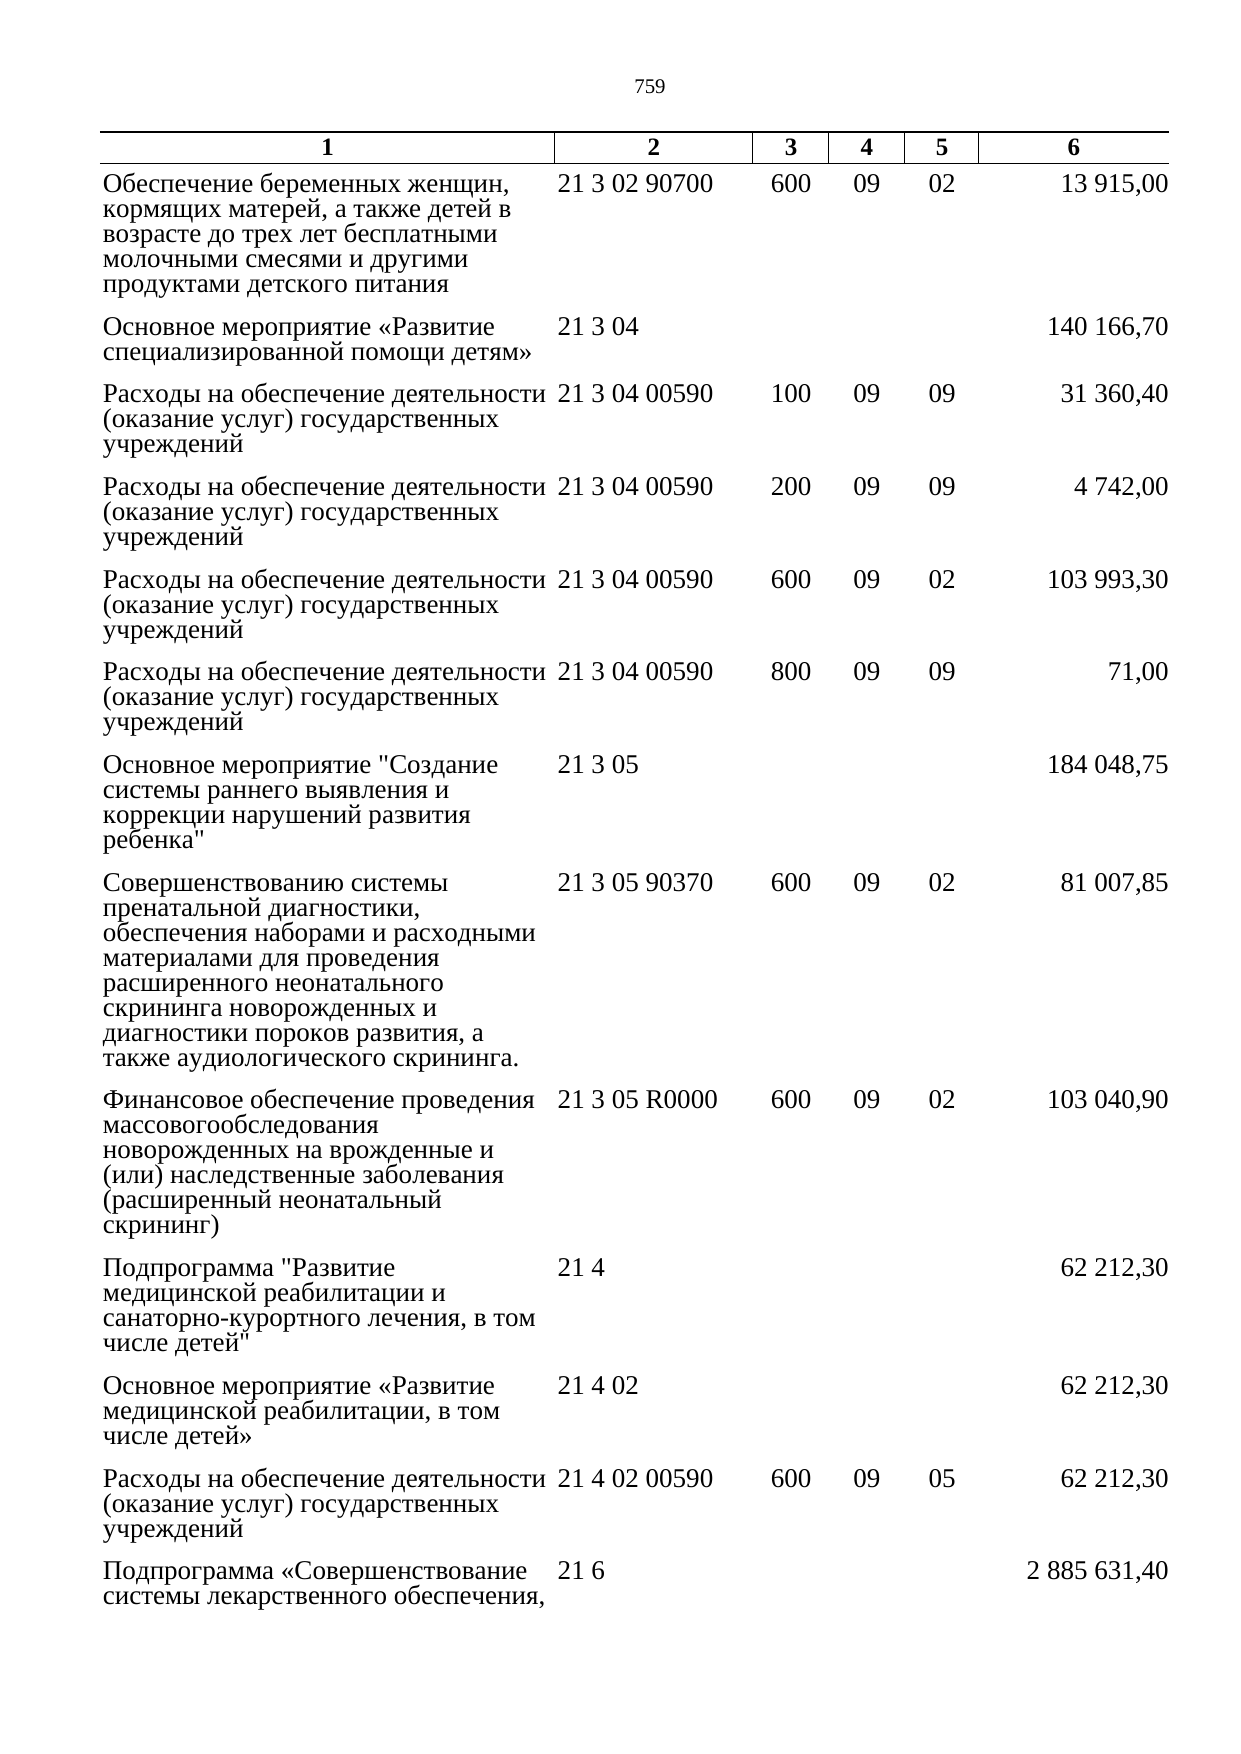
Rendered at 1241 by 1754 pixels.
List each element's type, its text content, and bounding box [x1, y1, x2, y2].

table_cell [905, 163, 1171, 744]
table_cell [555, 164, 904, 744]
table_header 2 [555, 133, 752, 163]
table_header 1 [100, 133, 554, 163]
table_header 6 [979, 133, 1168, 163]
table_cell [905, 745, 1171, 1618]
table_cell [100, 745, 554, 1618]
table_header 5 [905, 133, 978, 163]
table_header 3 [753, 133, 828, 163]
table_header 4 [829, 133, 904, 163]
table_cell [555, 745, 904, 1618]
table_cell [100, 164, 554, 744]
